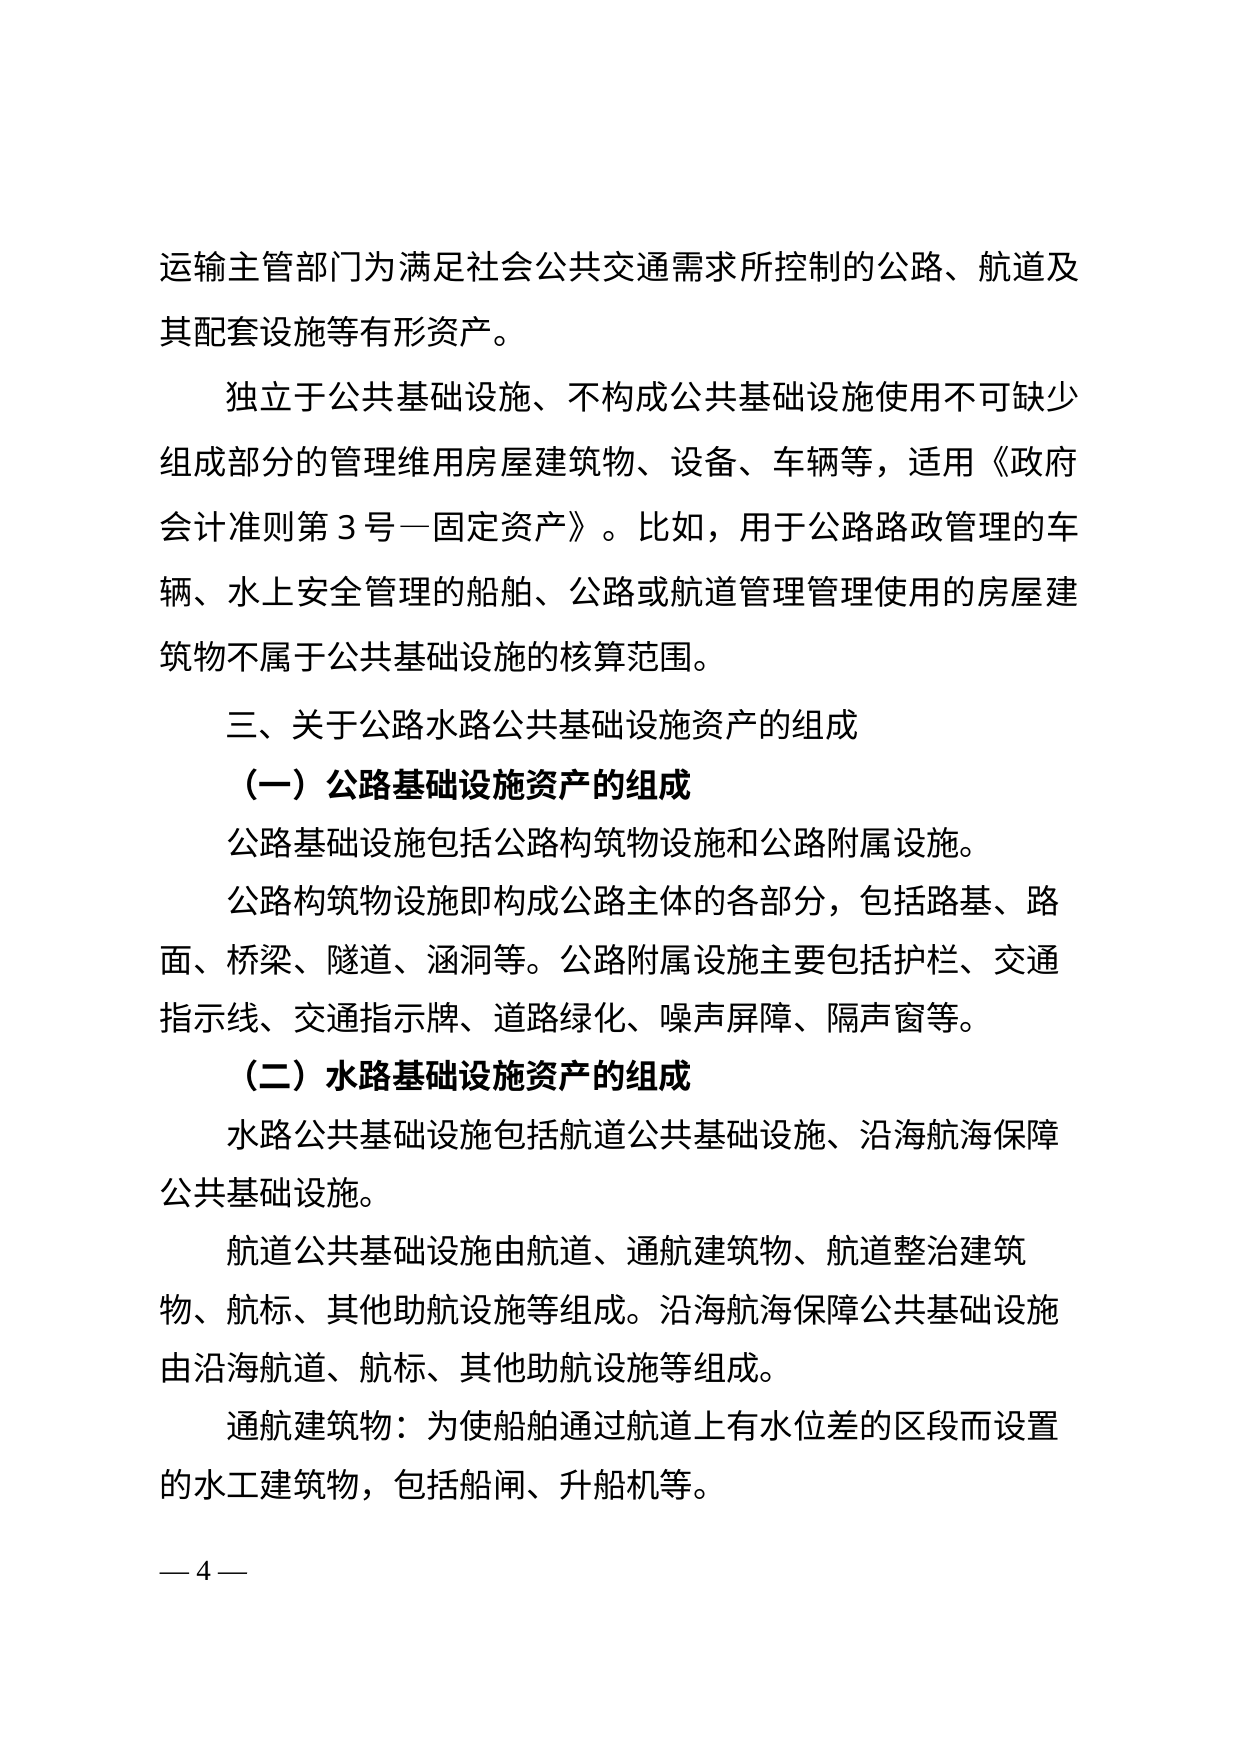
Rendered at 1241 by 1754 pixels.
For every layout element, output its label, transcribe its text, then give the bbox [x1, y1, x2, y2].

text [159, 233, 1081, 363]
text 公路基础设施包括公路构筑物设施和公路附属设施。 [159, 809, 1081, 867]
text （一）公路基础设施资产的组成 [159, 750, 1081, 809]
text 三、关于公路水路公共基础设施资产的组成 [159, 688, 1081, 750]
text （二）水路基础设施资产的组成 [159, 1042, 1081, 1100]
text 通航建筑物：为使船舶通过航道上有水位差的区段而设置的水工建筑物，包括船闸、升船机等。 [159, 1392, 1081, 1509]
text 航道公共基础设施由航道、通航建筑物、航道整治建筑物、航标、其他助航设施等组成。沿海航海保障公共基础设施由沿海航道、航标、其他助航设施等组成。 [159, 1217, 1081, 1392]
text 公路构筑物设施即构成公路主体的各部分，包括路基、路面、桥梁、隧道、涵洞等。公路附属设施主要包括护栏、交通指示线、交通指示牌、道路绿化、噪声屏障、隔声窗等。 [159, 867, 1081, 1042]
text 水路公共基础设施包括航道公共基础设施、沿海航海保障公共基础设施。 [159, 1100, 1081, 1217]
text 独立于公共基础设施、不构成公共基础设施使用不可缺少组成部分的管理维用房屋建筑物、设备、车辆等，适用《政府会计准则第3号—固定资产》。比如，用于公路路政管理的车辆、水上安全管理的船舶、公路或航道管理管理使用的房屋建筑物不属于公共基础设施的核算范围。 [159, 363, 1081, 688]
